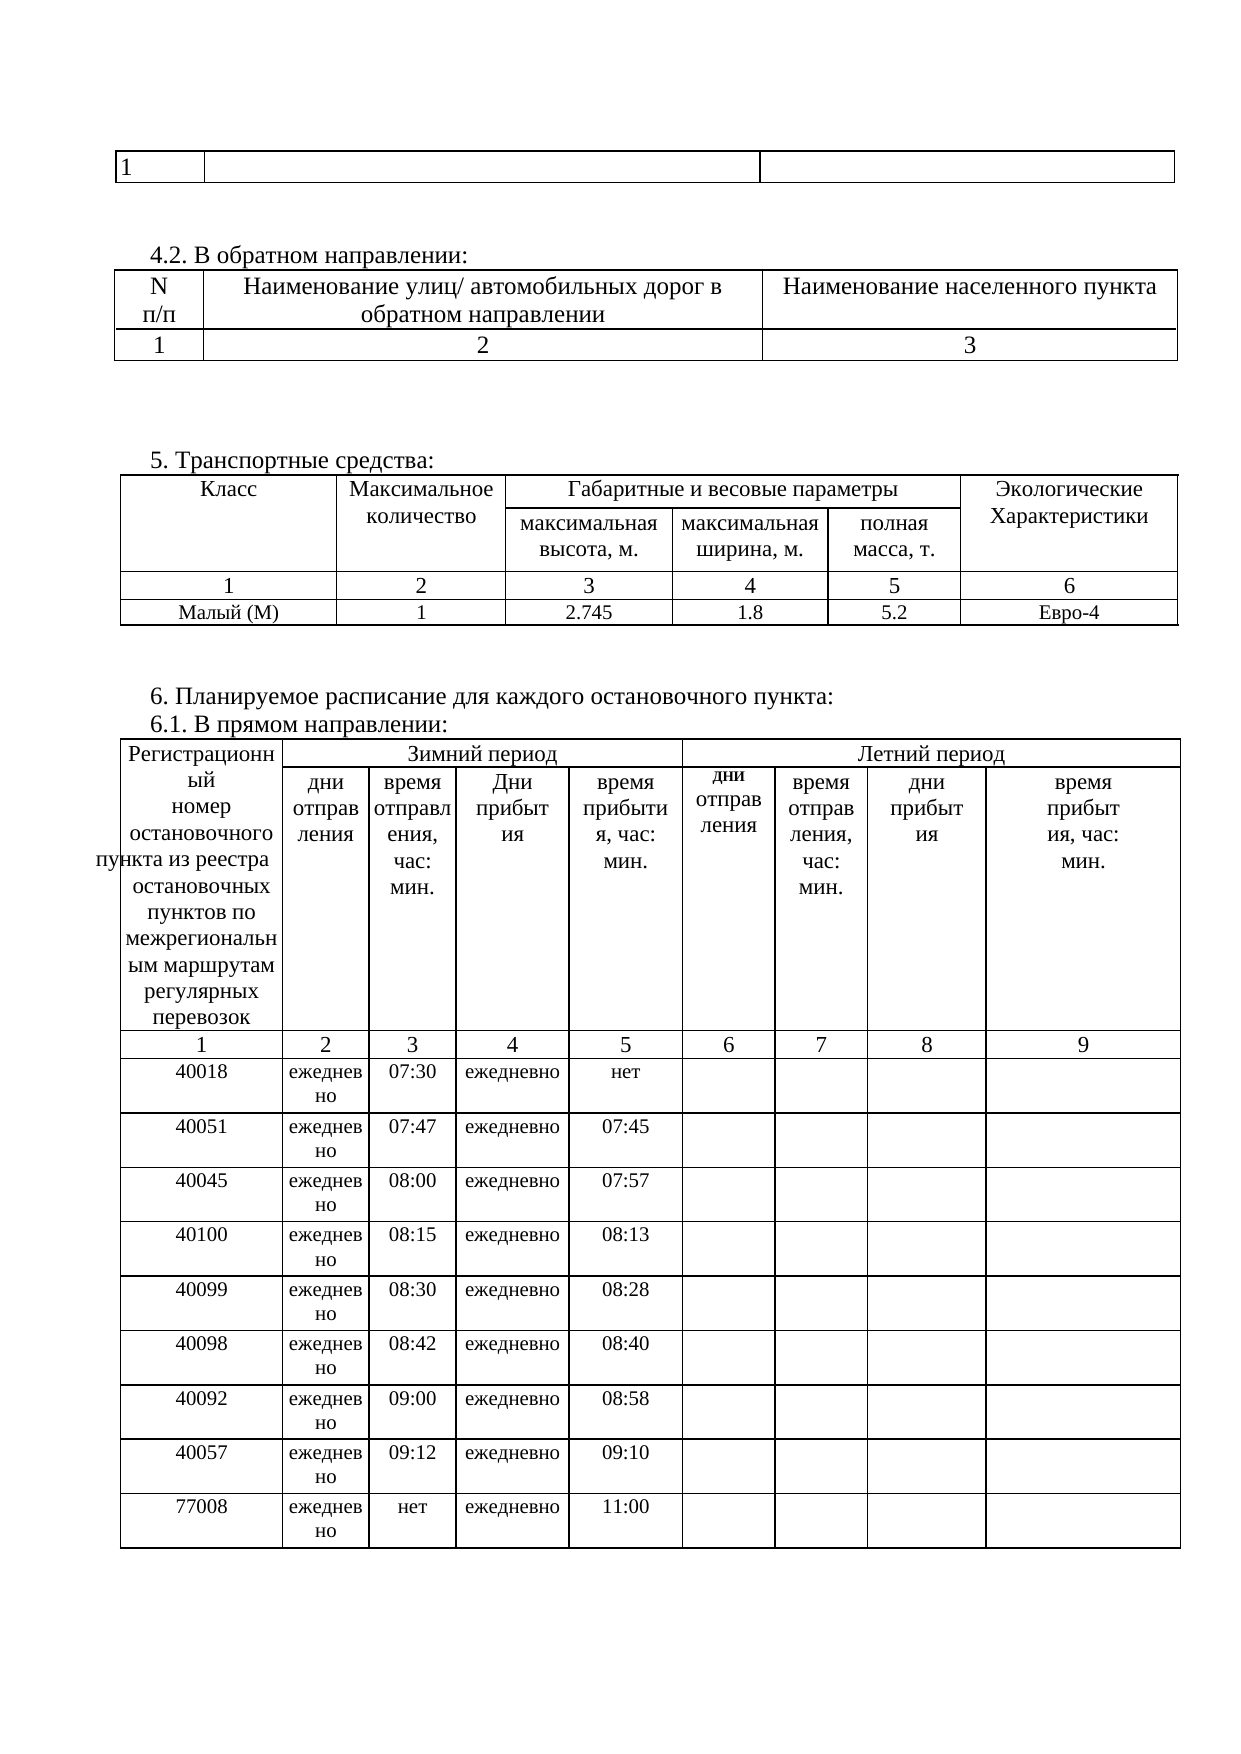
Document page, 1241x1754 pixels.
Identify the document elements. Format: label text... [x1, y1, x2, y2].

table_header Габаритные и весовые параметры [506, 476, 960, 507]
table_cell 09:10 [570, 1440, 682, 1493]
table_cell ежедневно [283, 1494, 368, 1547]
text 5. Транспортные средства: [150, 445, 1090, 474]
table_cell [868, 1440, 985, 1493]
table_cell 08:58 [570, 1386, 682, 1438]
table_cell [987, 1114, 1180, 1166]
table_cell 07:57 [570, 1168, 682, 1221]
table_cell ежедневно [457, 1059, 568, 1112]
table_cell [987, 1168, 1180, 1221]
table_cell [868, 1114, 985, 1166]
table_cell ежедневно [283, 1168, 368, 1221]
table_header Класс [121, 476, 336, 571]
table_cell [776, 1331, 867, 1384]
table_cell 40045 [121, 1168, 282, 1221]
table_header Зимний период [283, 740, 682, 766]
table_cell максимальная ширина, м. [673, 509, 827, 571]
table_cell 5.2 [829, 600, 960, 624]
table_cell [868, 1331, 985, 1384]
table_cell 40099 [121, 1277, 282, 1329]
table_cell 40051 [121, 1114, 282, 1166]
table_cell 7 [776, 1031, 867, 1058]
table_header Наименование улиц/ автомобильных дорог в обратном направлении [204, 271, 762, 328]
table_cell [683, 1440, 774, 1493]
table_header Летний период [683, 740, 1180, 766]
text 6. Планируемое расписание для каждого остановочного пункта: [150, 681, 1090, 709]
table_cell [776, 1277, 867, 1329]
table_cell 1 [121, 1031, 282, 1058]
table_cell ежедневно [457, 1386, 568, 1438]
table_cell 08:42 [370, 1331, 455, 1384]
table_header Регистрационный номер остановочного пункта из реестра остановочных пунктов по межрегиональным маршрутам регулярных перевозок [121, 740, 282, 1030]
table_cell [205, 152, 759, 181]
table_cell 40100 [121, 1222, 282, 1275]
table_cell 1 [117, 152, 204, 181]
table_cell 6 [961, 572, 1177, 598]
table_cell 3 [763, 328, 1177, 360]
table_cell 40098 [121, 1331, 282, 1384]
table_cell 77008 [121, 1494, 282, 1547]
table_cell ежедневно [457, 1277, 568, 1329]
table_cell [776, 1114, 867, 1166]
table_cell Дни прибыт ия [457, 768, 568, 1030]
table_cell нет [570, 1059, 682, 1112]
table_cell ежедневно [457, 1440, 568, 1493]
table_cell 6 [683, 1031, 774, 1058]
table_cell ежедневно [283, 1222, 368, 1275]
table_cell [987, 1222, 1180, 1275]
table_cell ежедневно [457, 1222, 568, 1275]
table_cell [776, 1386, 867, 1438]
table_cell 8 [868, 1031, 985, 1058]
table_cell [987, 1277, 1180, 1329]
table_cell 1 [337, 600, 505, 624]
table_cell время отправл ения, час: мин. [370, 768, 455, 1030]
table_cell 4 [673, 572, 827, 598]
table_cell ежедневно [457, 1331, 568, 1384]
table_cell 2.745 [506, 600, 672, 624]
text 6.1. В прямом направлении: [150, 709, 1090, 738]
table_cell время прибыт ия, час: мин. [987, 768, 1180, 1030]
text 4.2. В обратном направлении: [150, 241, 1090, 269]
table_cell 08:40 [570, 1331, 682, 1384]
table_cell [868, 1168, 985, 1221]
table_cell [987, 1331, 1180, 1384]
table_header Максимальное количество [337, 476, 505, 571]
table_cell [683, 1331, 774, 1384]
table_cell [683, 1059, 774, 1112]
table_cell 40057 [121, 1440, 282, 1493]
table_cell 1 [115, 329, 203, 360]
table_cell ежедневно [457, 1494, 568, 1547]
table_cell 07:45 [570, 1114, 682, 1166]
table_cell 11:00 [570, 1494, 682, 1547]
table_cell [776, 1059, 867, 1112]
table_cell ДНИ отправ ления [683, 768, 774, 1030]
table_cell [776, 1494, 867, 1547]
table_cell 08:00 [370, 1168, 455, 1221]
table_cell [683, 1222, 774, 1275]
table_cell 1 [121, 572, 336, 598]
table_cell 5 [829, 572, 960, 598]
table_cell [683, 1168, 774, 1221]
table_cell [868, 1277, 985, 1329]
table_cell 07:47 [370, 1114, 455, 1166]
table_cell 09:00 [370, 1386, 455, 1438]
table_cell полная масса, т. [829, 509, 960, 571]
table_cell [683, 1494, 774, 1547]
table_cell [868, 1386, 985, 1438]
table_cell максимальная высота, м. [506, 509, 672, 571]
table_cell ежедневно [457, 1168, 568, 1221]
table_cell Евро-4 [961, 600, 1177, 624]
table_cell время отправ ления, час: мин. [776, 768, 867, 1030]
table_cell ежедневно [457, 1114, 568, 1166]
table_cell 08:15 [370, 1222, 455, 1275]
table_cell ежедневно [283, 1386, 368, 1438]
table_cell 4 [457, 1031, 568, 1058]
table_cell 08:30 [370, 1277, 455, 1329]
table_cell 08:13 [570, 1222, 682, 1275]
table_cell [683, 1114, 774, 1166]
table_cell 9 [987, 1031, 1180, 1058]
table_cell [761, 152, 1174, 181]
table_cell [868, 1059, 985, 1112]
table_cell ежедневно [283, 1440, 368, 1493]
table_header Экологические Характеристики [961, 476, 1177, 571]
table_cell 08:28 [570, 1277, 682, 1329]
table_cell [987, 1059, 1180, 1112]
table_cell [868, 1494, 985, 1547]
table_cell время прибыти я, час: мин. [570, 768, 682, 1030]
table_cell дни отправ ления [283, 768, 368, 1030]
table_header N п/п [115, 271, 203, 328]
table_cell 40092 [121, 1386, 282, 1438]
table_cell ежедневно [283, 1114, 368, 1166]
table_cell ежедневно [283, 1331, 368, 1384]
table_cell [776, 1440, 867, 1493]
table_cell ежедневно [283, 1059, 368, 1112]
table_cell 2 [337, 572, 505, 598]
table_cell дни прибыт ия [868, 768, 985, 1030]
table_cell Малый (М) [121, 600, 336, 624]
table_cell 2 [283, 1031, 368, 1058]
table_cell [987, 1440, 1180, 1493]
table_cell 3 [370, 1031, 455, 1058]
table_cell 3 [506, 572, 672, 598]
table_cell [776, 1222, 867, 1275]
table_cell 07:30 [370, 1059, 455, 1112]
table_cell [683, 1277, 774, 1329]
table_cell 40018 [121, 1059, 282, 1112]
table_cell 5 [570, 1031, 682, 1058]
table_header Наименование населенного пункта [763, 271, 1177, 328]
table_cell [987, 1494, 1180, 1547]
table_cell 2 [204, 330, 762, 360]
table_cell [868, 1222, 985, 1275]
table_cell ежедневно [283, 1277, 368, 1329]
table_cell [987, 1386, 1180, 1438]
table_cell [683, 1386, 774, 1438]
table_cell нет [370, 1494, 455, 1547]
table_cell [776, 1168, 867, 1221]
table_cell 1.8 [673, 600, 827, 624]
table_cell 09:12 [370, 1440, 455, 1493]
